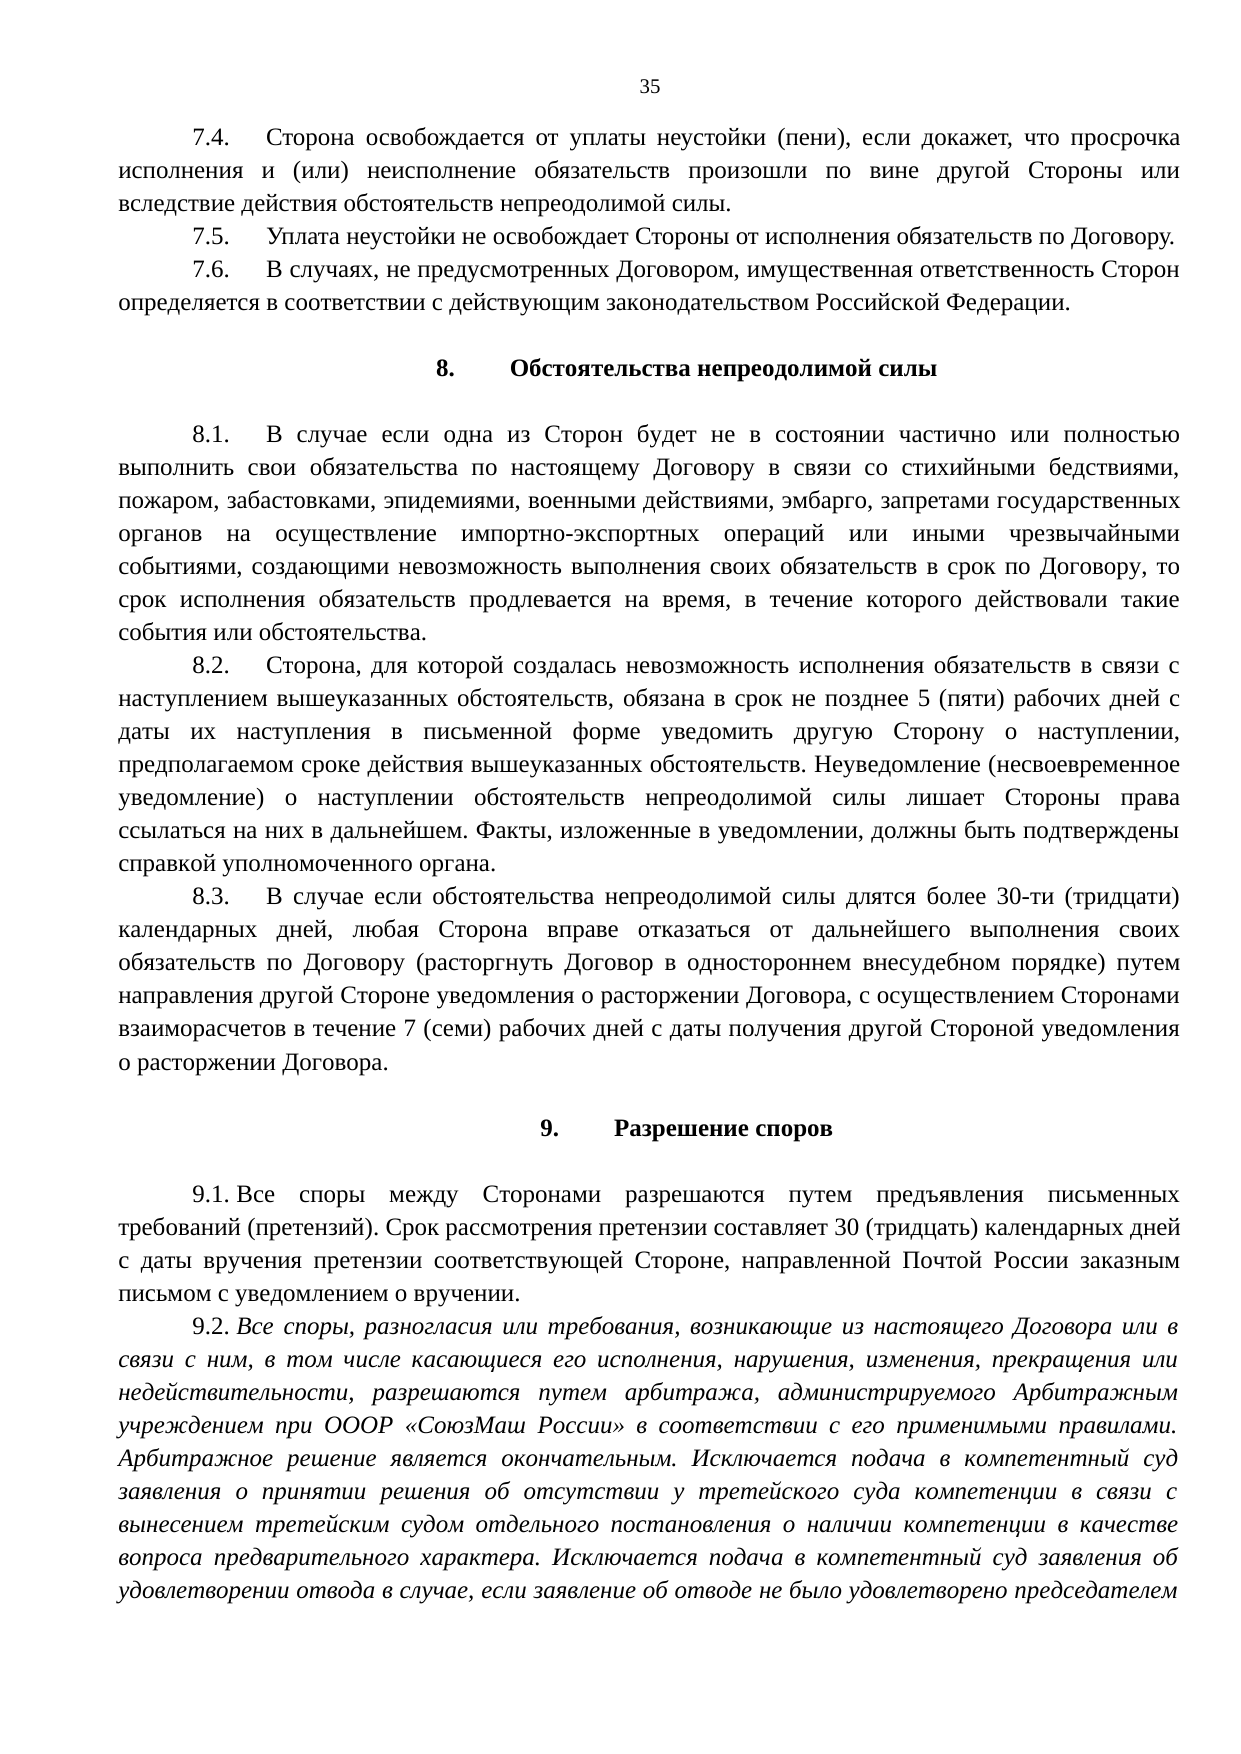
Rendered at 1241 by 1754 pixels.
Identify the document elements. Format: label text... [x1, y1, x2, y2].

list Уплата неустойки не освобождает Стороны от исполнения обязательств по Договору. [118, 221, 1181, 250]
list В случаях, не предусмотренных Договором, имущественная ответственность Сторон определяется в соответствии с действующим законодательством Российской Федерации. [118, 254, 1181, 316]
list В случае если обстоятельства непреодолимой силы длятся более 30-ти (тридцати) календарных дней, любая Сторона вправе отказаться от дальнейшего выполнения своих обязательств по Договору (расторгнуть Договор в одностороннем внесудебном порядке) путем направления другой Стороне уведомления о расторжении Договора, с осуществлением Сторонами взаиморасчетов в течение 7 (семи) рабочих дней с даты получения другой Стороной уведомления о расторжении Договора. [118, 881, 1181, 1075]
list Все споры между Сторонами разрешаются путем предъявления письменных требований (претензий). Срок рассмотрения претензии составляет 30 (тридцать) календарных дней с даты вручения претензии соответствующей Стороне, направленной Почтой России заказным письмом с уведомлением о вручении. [118, 1179, 1181, 1306]
list Обстоятельства непреодолимой силы [118, 353, 1181, 382]
list Сторона, для которой создалась невозможность исполнения обязательств в связи с наступлением вышеуказанных обстоятельств, обязана в срок не позднее 5 (пяти) рабочих дней с даты их наступления в письменной форме уведомить другую Сторону о наступлении, предполагаемом сроке действия вышеуказанных обстоятельств. Неуведомление (несвоевременное уведомление) о наступлении обстоятельств непреодолимой силы лишает Стороны права ссылаться на них в дальнейшем. Факты, изложенные в уведомлении, должны быть подтверждены справкой уполномоченного органа. [118, 650, 1181, 877]
list Сторона освобождается от уплаты неустойки (пени), если докажет, что просрочка исполнения и (или) неисполнение обязательств произошли по вине другой Стороны или вследствие действия обстоятельств непреодолимой силы. [118, 122, 1181, 217]
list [118, 1311, 1181, 1604]
list В случае если одна из Сторон будет не в состоянии частично или полностью выполнить свои обязательства по настоящему Договору в связи со стихийными бедствиями, пожаром, забастовками, эпидемиями, военными действиями, эмбарго, запретами государственных органов на осуществление импортно-экспортных операций или иными чрезвычайными событиями, создающими невозможность выполнения своих обязательств в срок по Договору, то срок исполнения обязательств продлевается на время, в течение которого действовали такие события или обстоятельства. [118, 419, 1181, 646]
list Разрешение споров [118, 1113, 1181, 1141]
